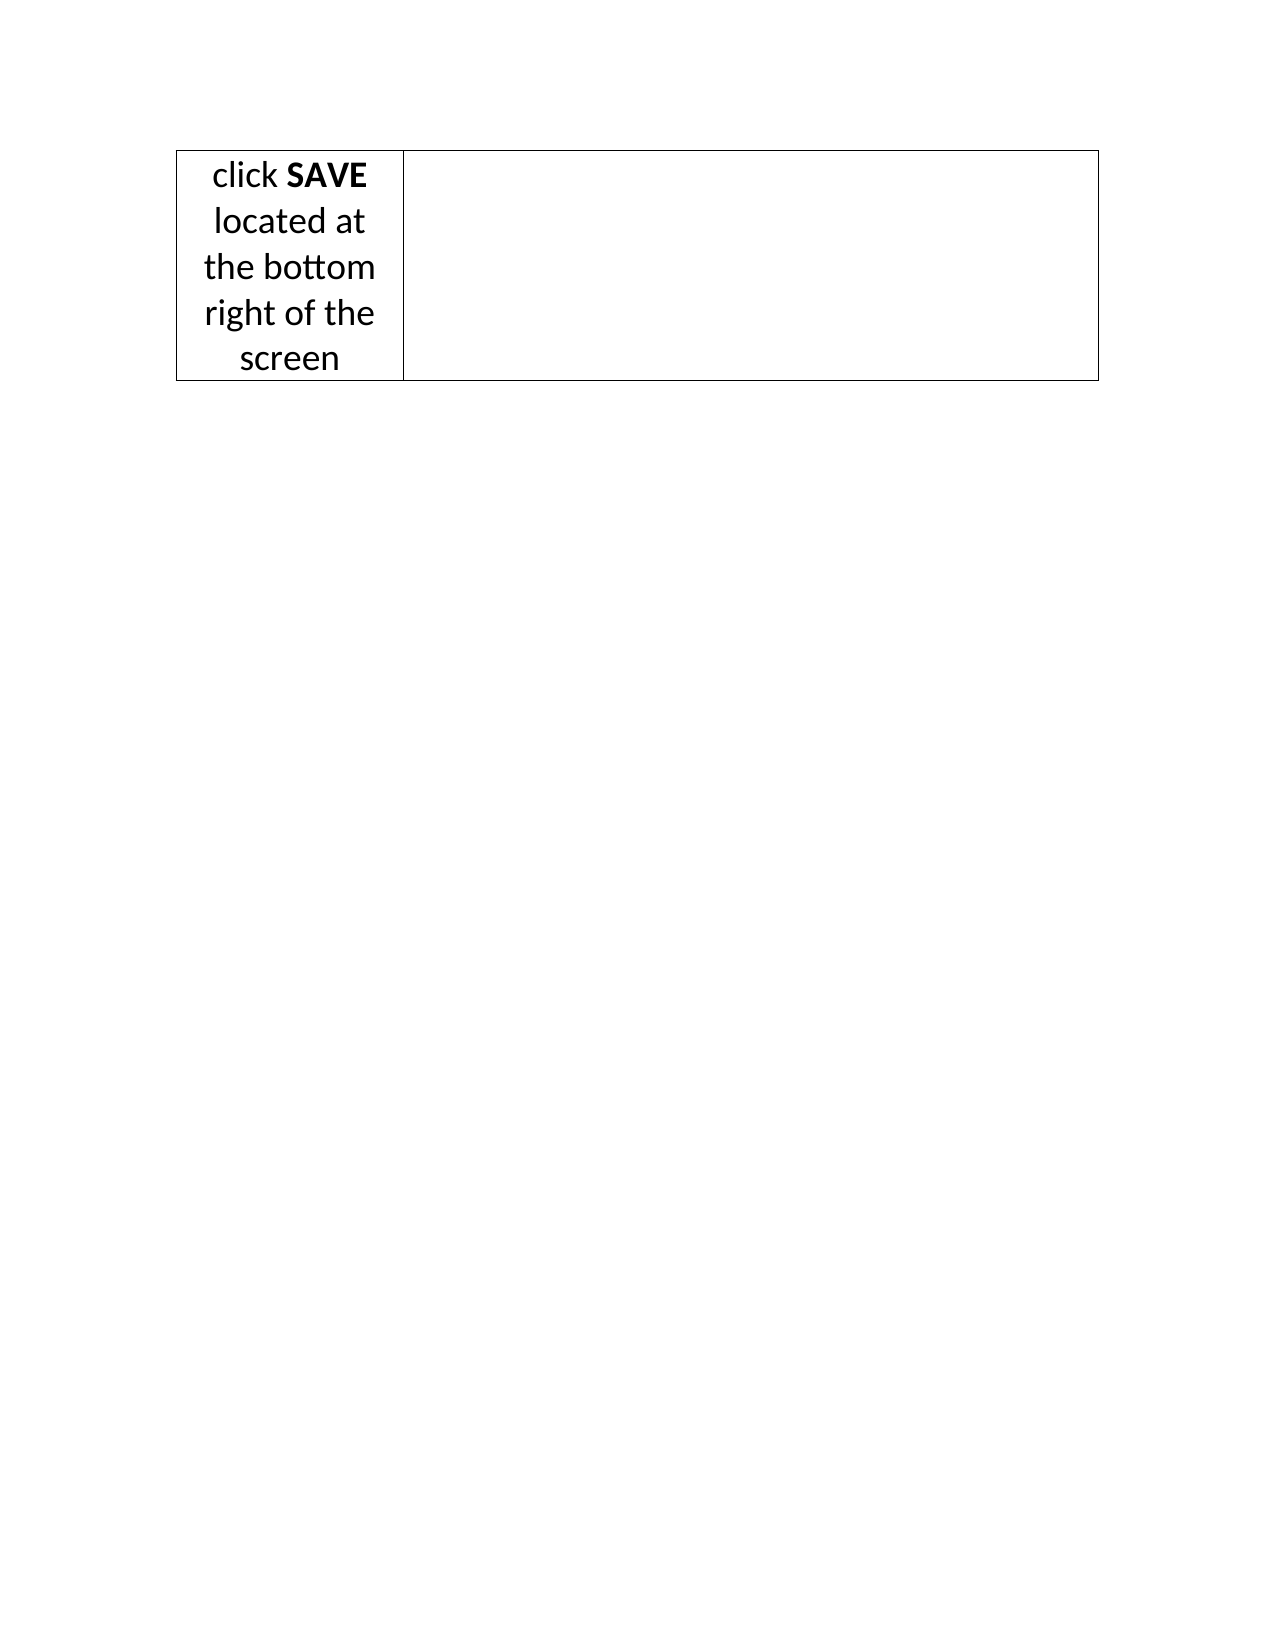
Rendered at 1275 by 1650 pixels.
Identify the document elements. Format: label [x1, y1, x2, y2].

table_cell [404, 151, 1098, 380]
table_cell [177, 151, 403, 380]
